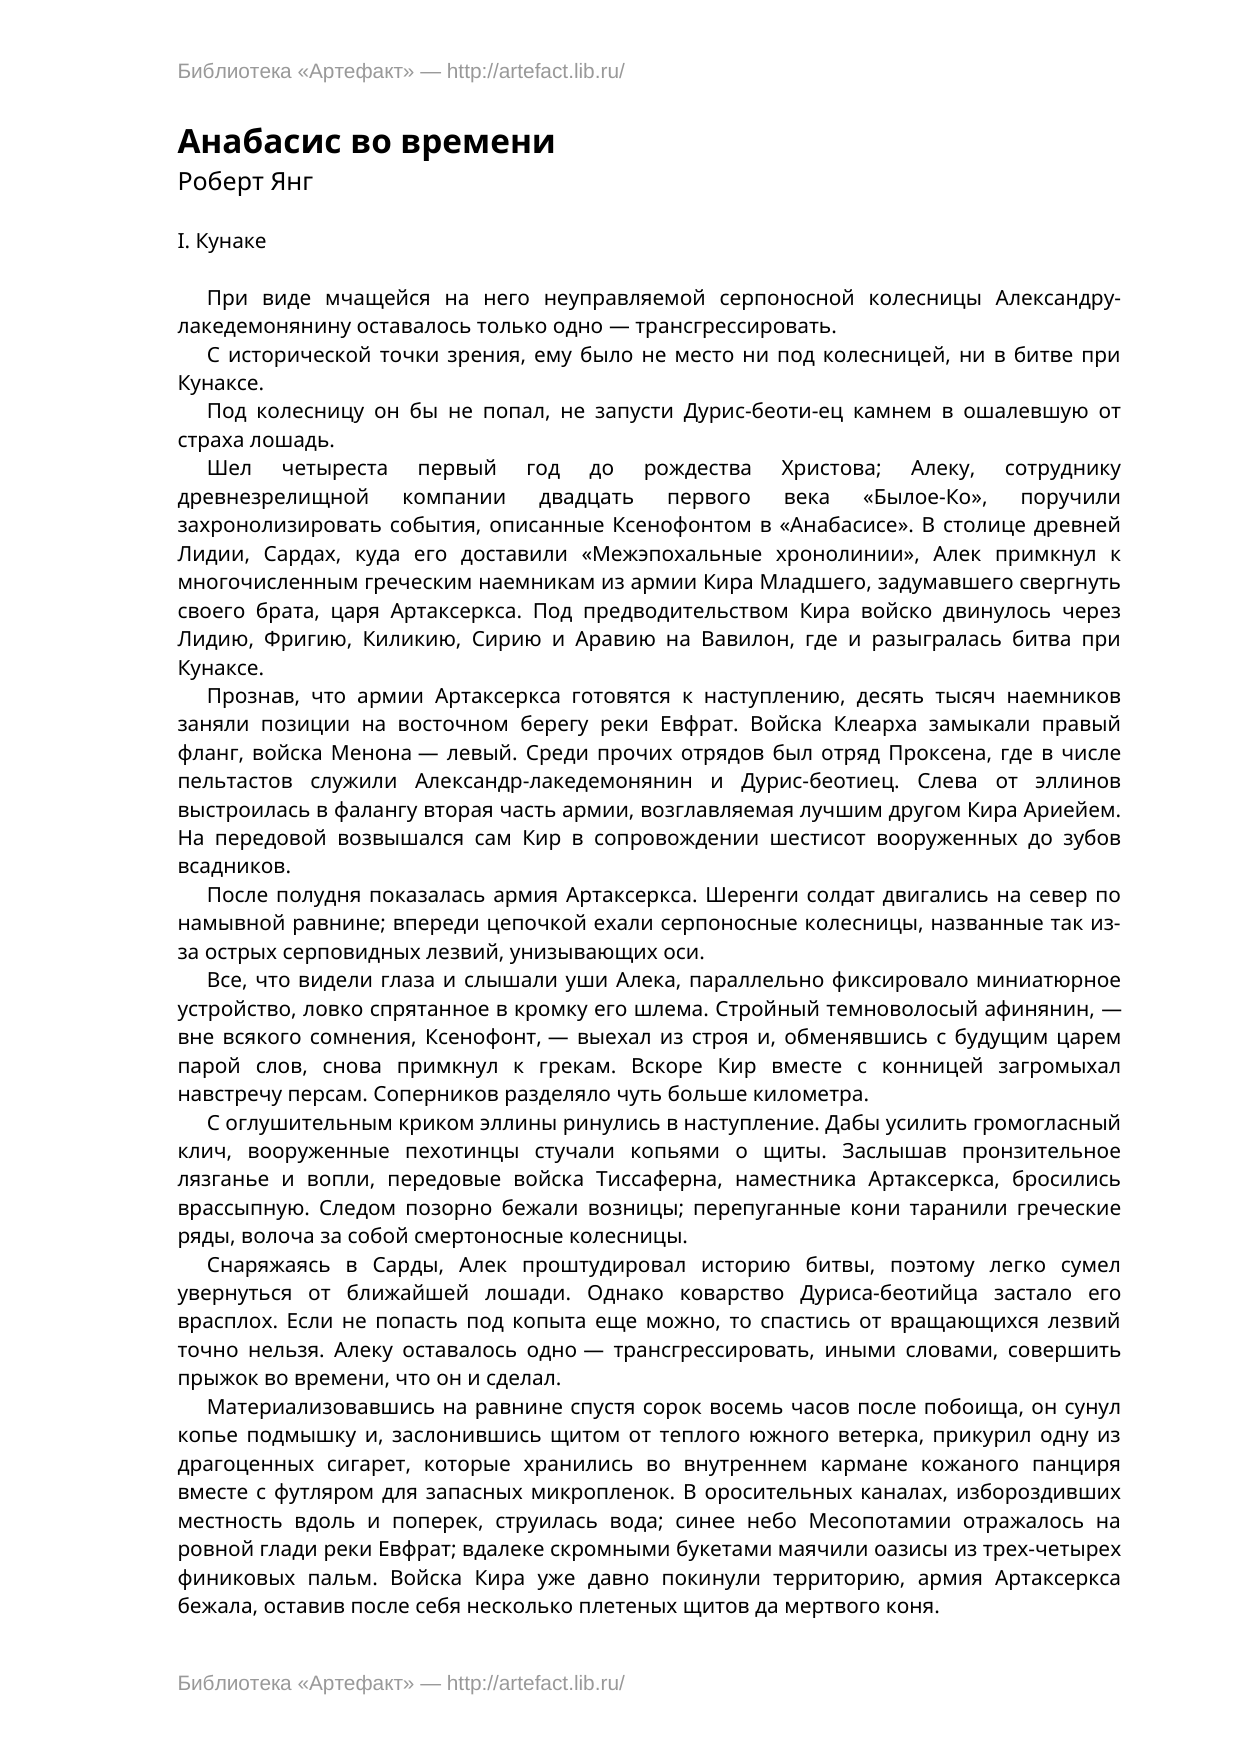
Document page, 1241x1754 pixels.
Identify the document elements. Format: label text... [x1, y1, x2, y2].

subtitle I. Кунаке [177, 226, 1122, 254]
subtitle Анабасис во времени [177, 118, 1122, 163]
text Шел четыреста первый год до рождества Христова; Алеку, сотруднику древнезрелищной компании двадцать первого века «Былое-Ко», поручили захронолизировать события, описанные Ксенофонтом в «Анабасисе». В столице древней Лидии, Сардах, куда его доставили «Межэпохальные хронолинии», Алек примкнул к многочисленным греческим наемникам из армии Кира Младшего, задумавшего свергнуть своего брата, царя Артаксеркса. Под предводительством Кира войско двинулось через Лидию, Фригию, Киликию, Сирию и Аравию на Вавилон, где и разыгралась битва при Кунаксе. [177, 453, 1122, 681]
text С исторической точки зрения, ему было не место ни под колесницей, ни в битве при Кунаксе. [177, 340, 1122, 397]
text С оглушительным криком эллины ринулись в наступление. Дабы усилить громогласный клич, вооруженные пехотинцы стучали копьями о щиты. Заслышав пронзительное лязганье и вопли, передовые войска Тиссаферна, наместника Артаксеркса, бросились врассыпную. Следом позорно бежали возницы; перепуганные кони таранили греческие ряды, волоча за собой смертоносные колесницы. [177, 1108, 1122, 1250]
text Все, что видели глаза и слышали уши Алека, параллельно фиксировало миниатюрное устройство, ловко спрятанное в кромку его шлема. Стройный темноволосый афинянин, — вне всякого сомнения, Ксенофонт, — выехал из строя и, обменявшись с будущим царем парой слов, снова примкнул к грекам. Вскоре Кир вместе с конницей загромыхал навстречу персам. Соперников разделяло чуть больше километра. [177, 965, 1122, 1108]
text Под колесницу он бы не попал, не запусти Дурис-беоти-ец камнем в ошалевшую от страха лошадь. [177, 397, 1122, 453]
text После полудня показалась армия Артаксеркса. Шеренги солдат двигались на север по намывной равнине; впереди цепочкой ехали серпоносные колесницы, названные так из-за острых серповидных лезвий, унизывающих оси. [177, 880, 1122, 965]
text Снаряжаясь в Сарды, Алек проштудировал историю битвы, поэтому легко сумел увернуться от ближайшей лошади. Однако коварство Дуриса-беотийца застало его врасплох. Если не попасть под копыта еще можно, то спастись от вращающихся лезвий точно нельзя. Алеку оставалось одно — трансгрессировать, иными словами, совершить прыжок во времени, что он и сделал. [177, 1250, 1122, 1392]
text При виде мчащейся на него неуправляемой серпоносной колесницы Александру-лакедемонянину оставалось только одно — трансгрессировать. [177, 283, 1122, 340]
text Прознав, что армии Артаксеркса готовятся к наступлению, десять тысяч наемников заняли позиции на восточном берегу реки Евфрат. Войска Клеарха замыкали правый фланг, войска Менона — левый. Среди прочих отрядов был отряд Проксена, где в числе пельтастов служили Александр-лакедемонянин и Дурис-беотиец. Слева от эллинов выстроилась в фалангу вторая часть армии, возглавляемая лучшим другом Кира Ариейем. На передовой возвышался сам Кир в сопровождении шестисот вооруженных до зубов всадников. [177, 681, 1122, 880]
subtitle Роберт Янг [177, 163, 1122, 198]
text Материализовавшись на равнине спустя сорок восемь часов после побоища, он сунул копье подмышку и, заслонившись щитом от теплого южного ветерка, прикурил одну из драгоценных сигарет, которые хранились во внутреннем кармане кожаного панциря вместе с футляром для запасных микропленок. В оросительных каналах, избороздивших местность вдоль и поперек, струилась вода; синее небо Месопотамии отражалось на ровной глади реки Евфрат; вдалеке скромными букетами маячили оазисы из трех-четырех финиковых пальм. Войска Кира уже давно покинули территорию, армия Артаксеркса бежала, оставив после себя несколько плетеных щитов да мертвого коня. [177, 1392, 1122, 1619]
